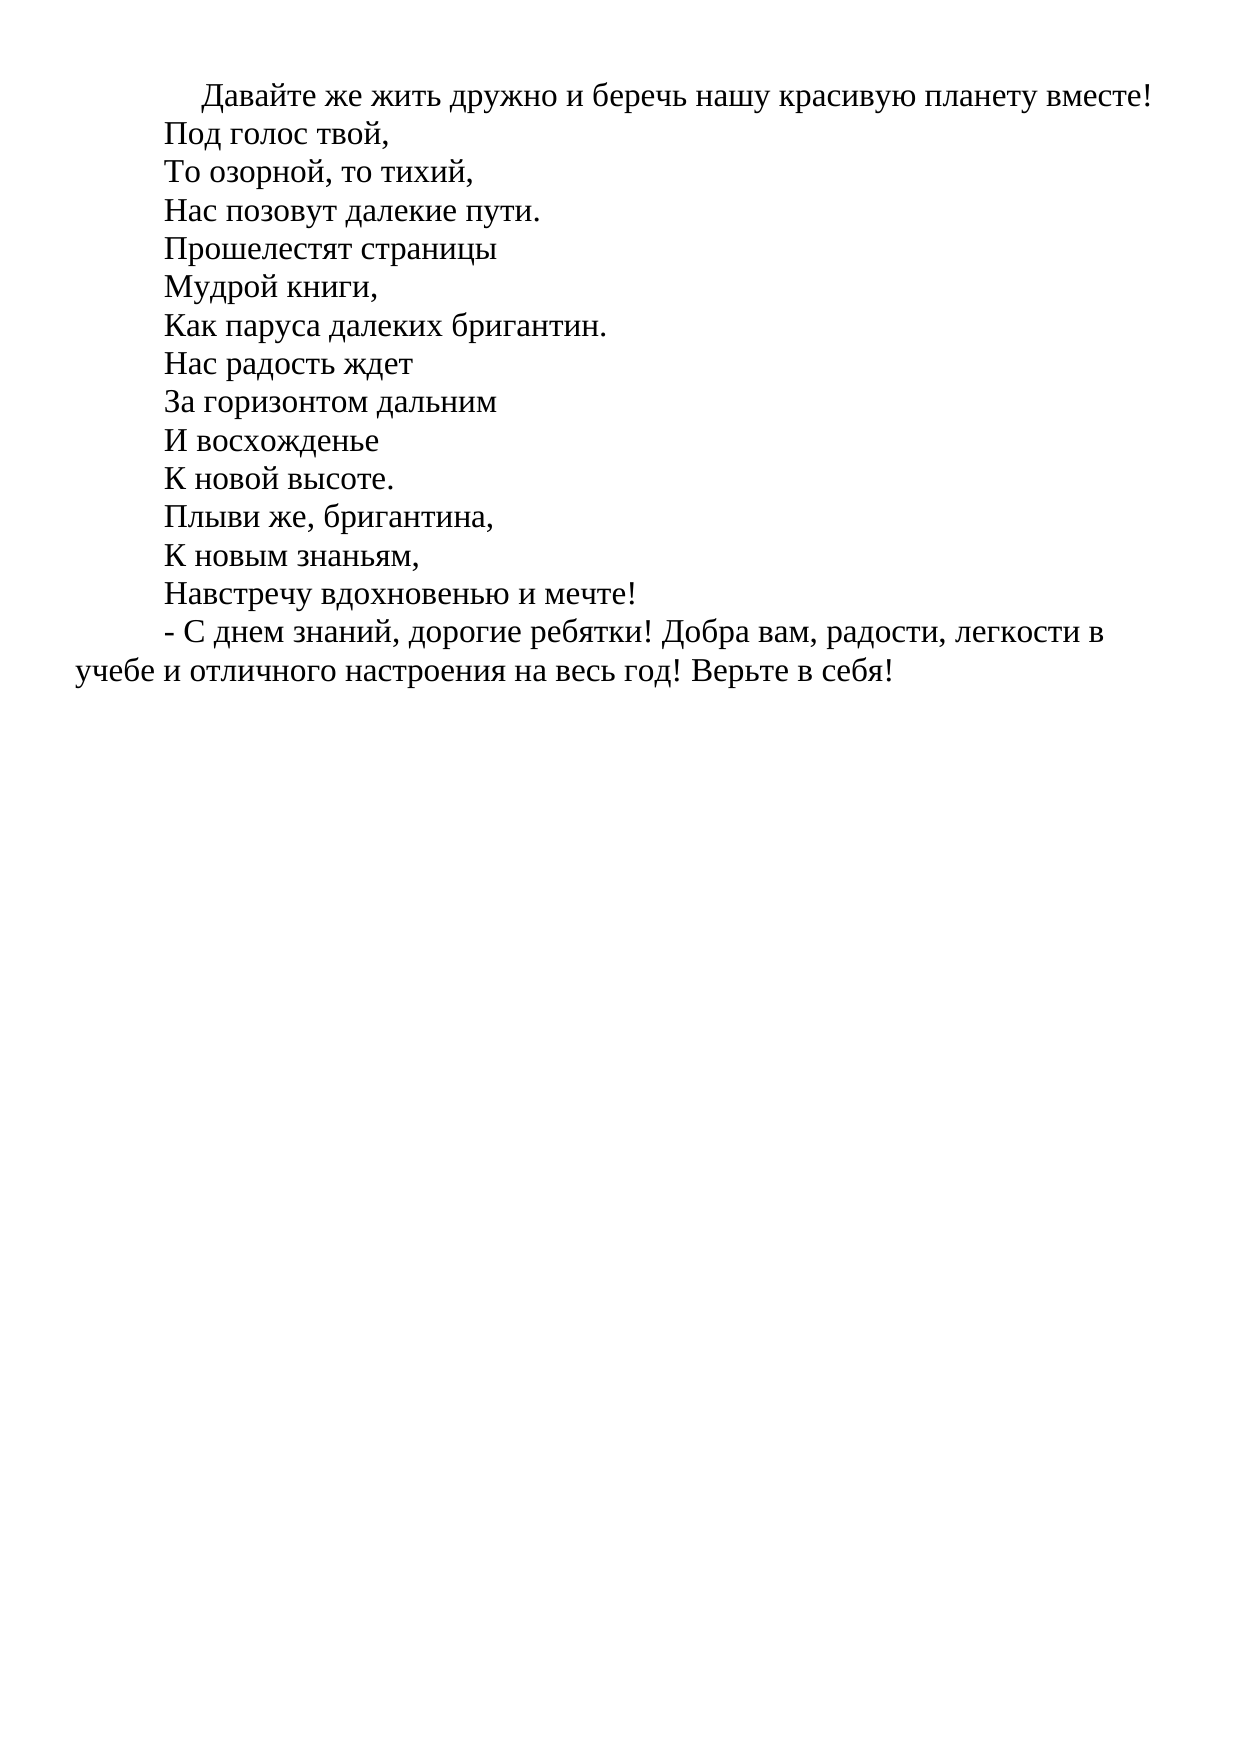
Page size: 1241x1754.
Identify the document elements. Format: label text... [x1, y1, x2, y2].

text То озорной, то тихий, [75, 152, 1165, 190]
text За горизонтом дальним [75, 382, 1165, 420]
text Мудрой книги, [75, 267, 1165, 305]
text Давайте же жить дружно и беречь нашу красивую планету вместе! [112, 75, 1165, 113]
text Навстречу вдохновенью и мечте! [75, 573, 1165, 612]
text - С днем знаний, дорогие ребятки! Добра вам, радости, легкости в учебе и отличного настроения на весь год! Верьте в себя! [75, 612, 1165, 688]
text Нас радость ждет [75, 343, 1165, 382]
text К новым знаньям, [75, 535, 1165, 573]
text Прошелестят страницы [75, 228, 1165, 267]
text Плыви же, бригантина, [75, 497, 1165, 535]
text Нас позовут далекие пути. [75, 190, 1165, 228]
text Под голос твой, [75, 113, 1165, 152]
text И восхожденье [75, 420, 1165, 458]
text К новой высоте. [75, 458, 1165, 497]
text Как паруса далеких бригантин. [75, 305, 1165, 343]
